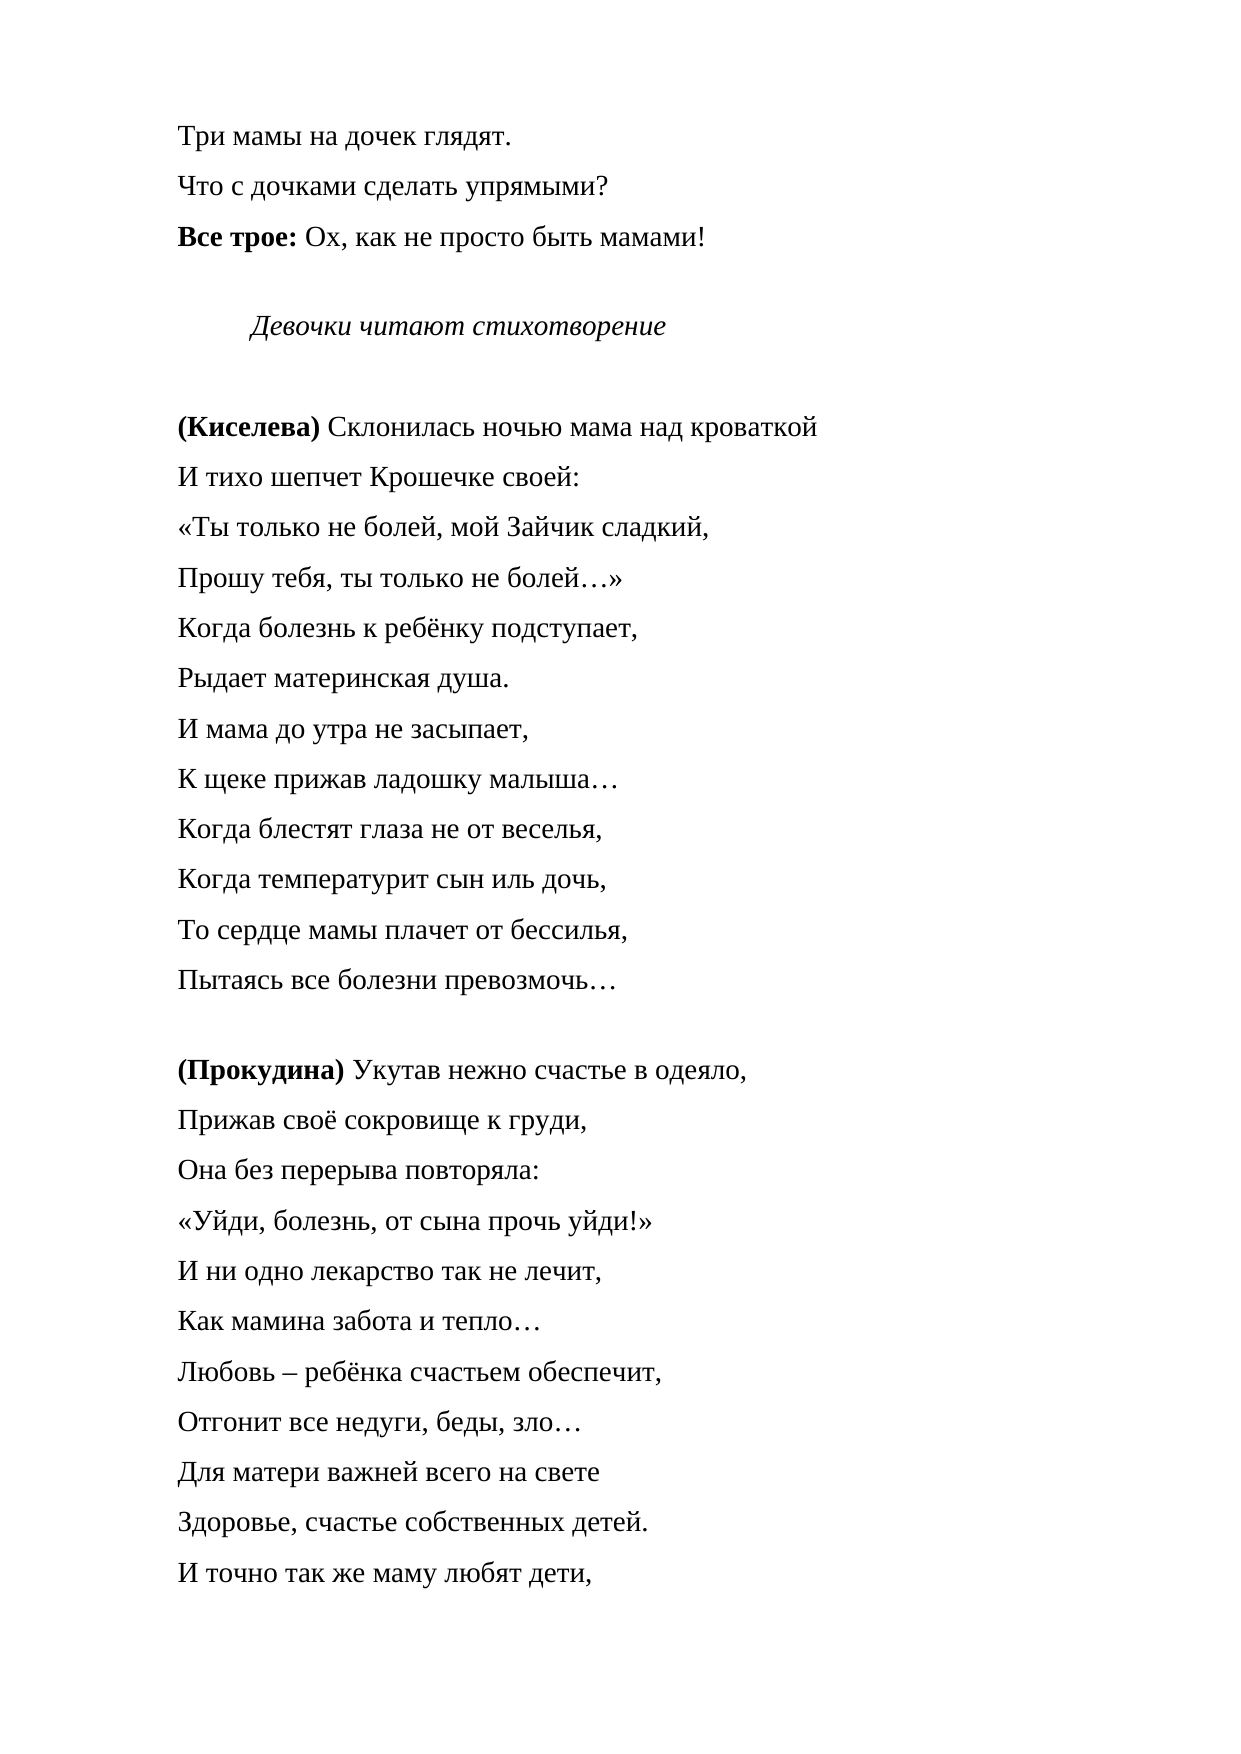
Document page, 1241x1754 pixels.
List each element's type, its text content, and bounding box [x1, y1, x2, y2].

text (Киселева) Склонилась ночью мама над кроваткой И тихо шепчет Крошечке своей: «Ты только не болей, мой Зайчик сладкий, Прошу тебя, ты только не болей…» Когда болезнь к ребёнку подступает, Рыдает материнская душа. И мама до утра не засыпает, К щеке прижав ладошку малыша… Когда блестят глаза не от веселья, Когда температурит сын иль дочь, То сердце мамы плачет от бессилья, Пытаясь все болезни превозмочь… [177, 409, 1152, 1038]
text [177, 118, 1152, 294]
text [177, 1052, 1152, 1588]
text Девочки читают стихотворение [177, 308, 1152, 342]
